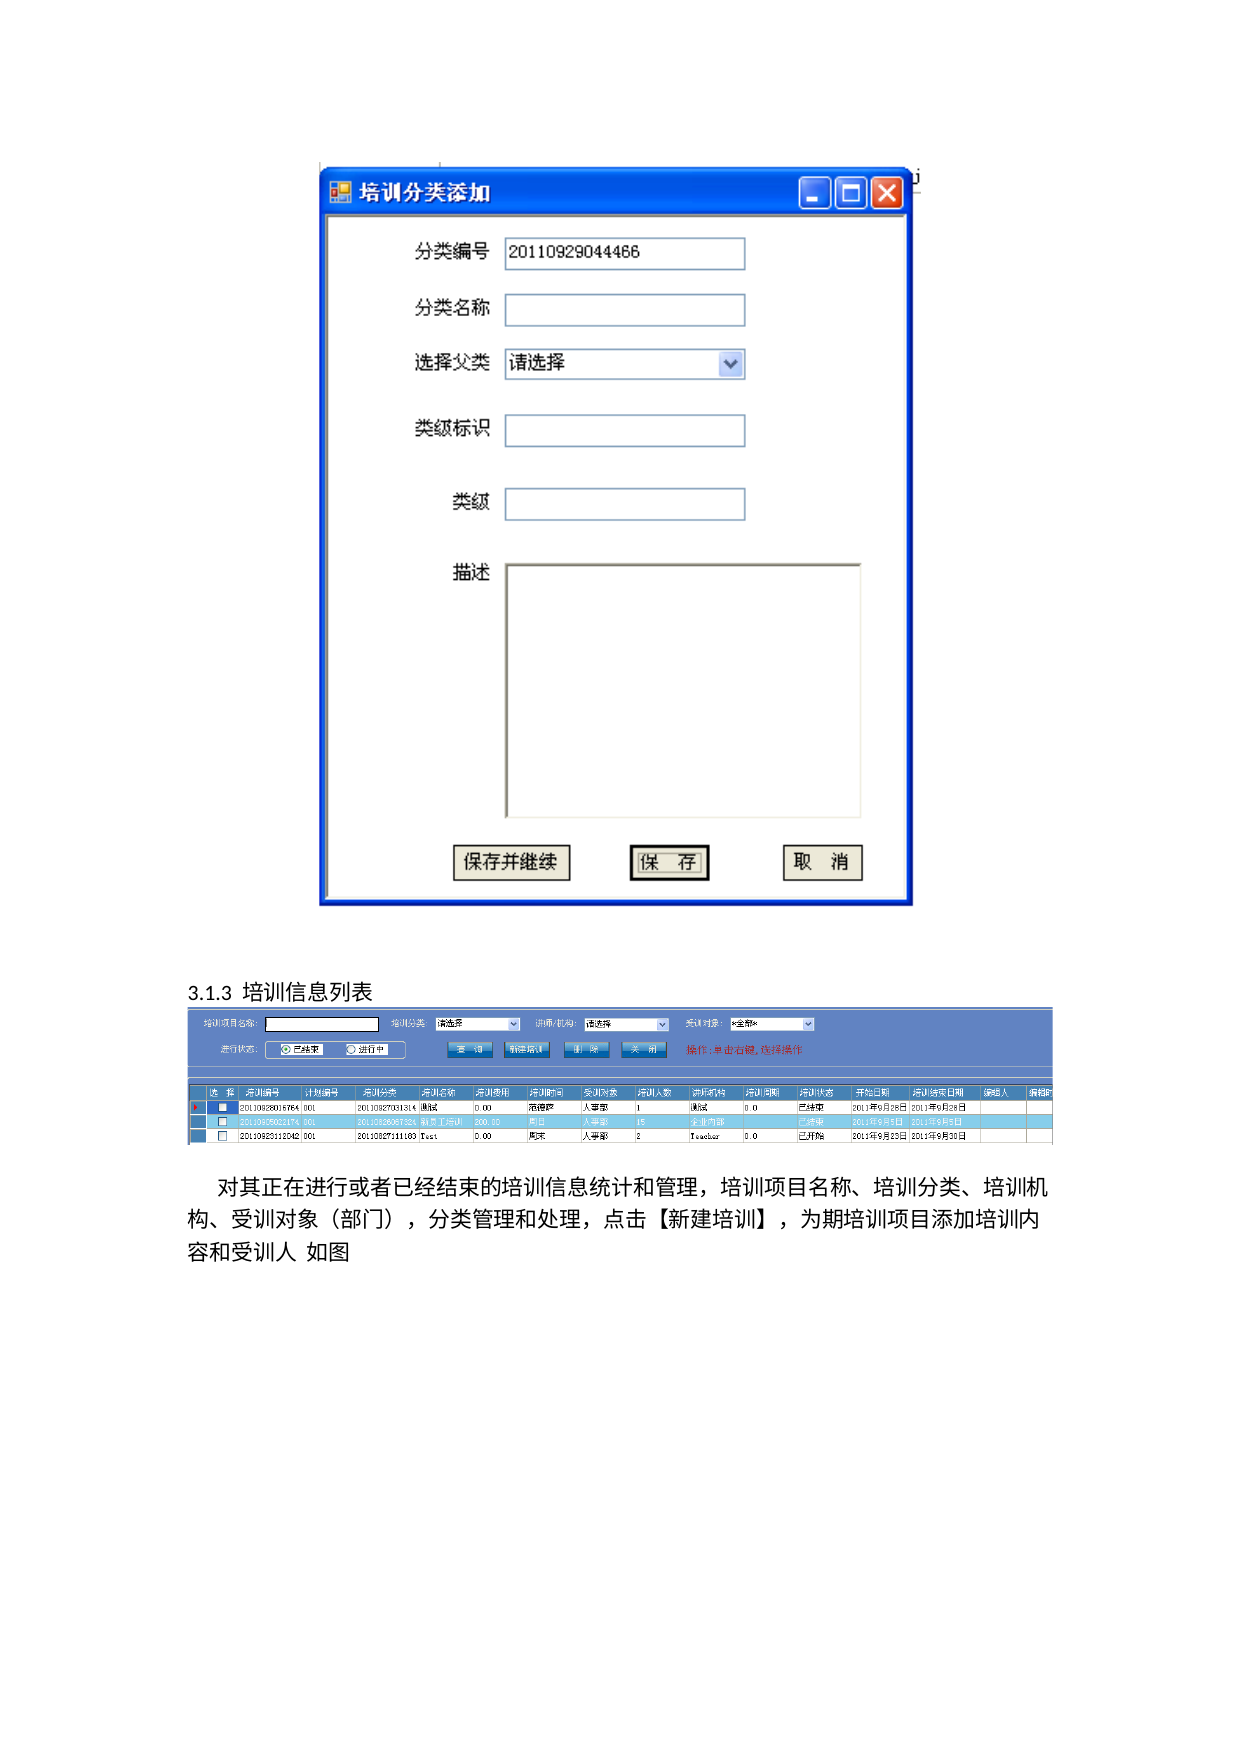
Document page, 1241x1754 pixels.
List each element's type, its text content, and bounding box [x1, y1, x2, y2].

picture [319, 162, 921, 914]
text 对其正在进行或者已经结束的培训信息统计和管理，培训项目名称、培训分类、培训机构、受训对象（部门），分类管理和处理，点击【新建培训】，为期培训项目添加培训内容和受训人 如图 [187, 1169, 1053, 1267]
picture [187, 1007, 1053, 1145]
text 3.1.3 培训信息列表 [187, 974, 1053, 1007]
